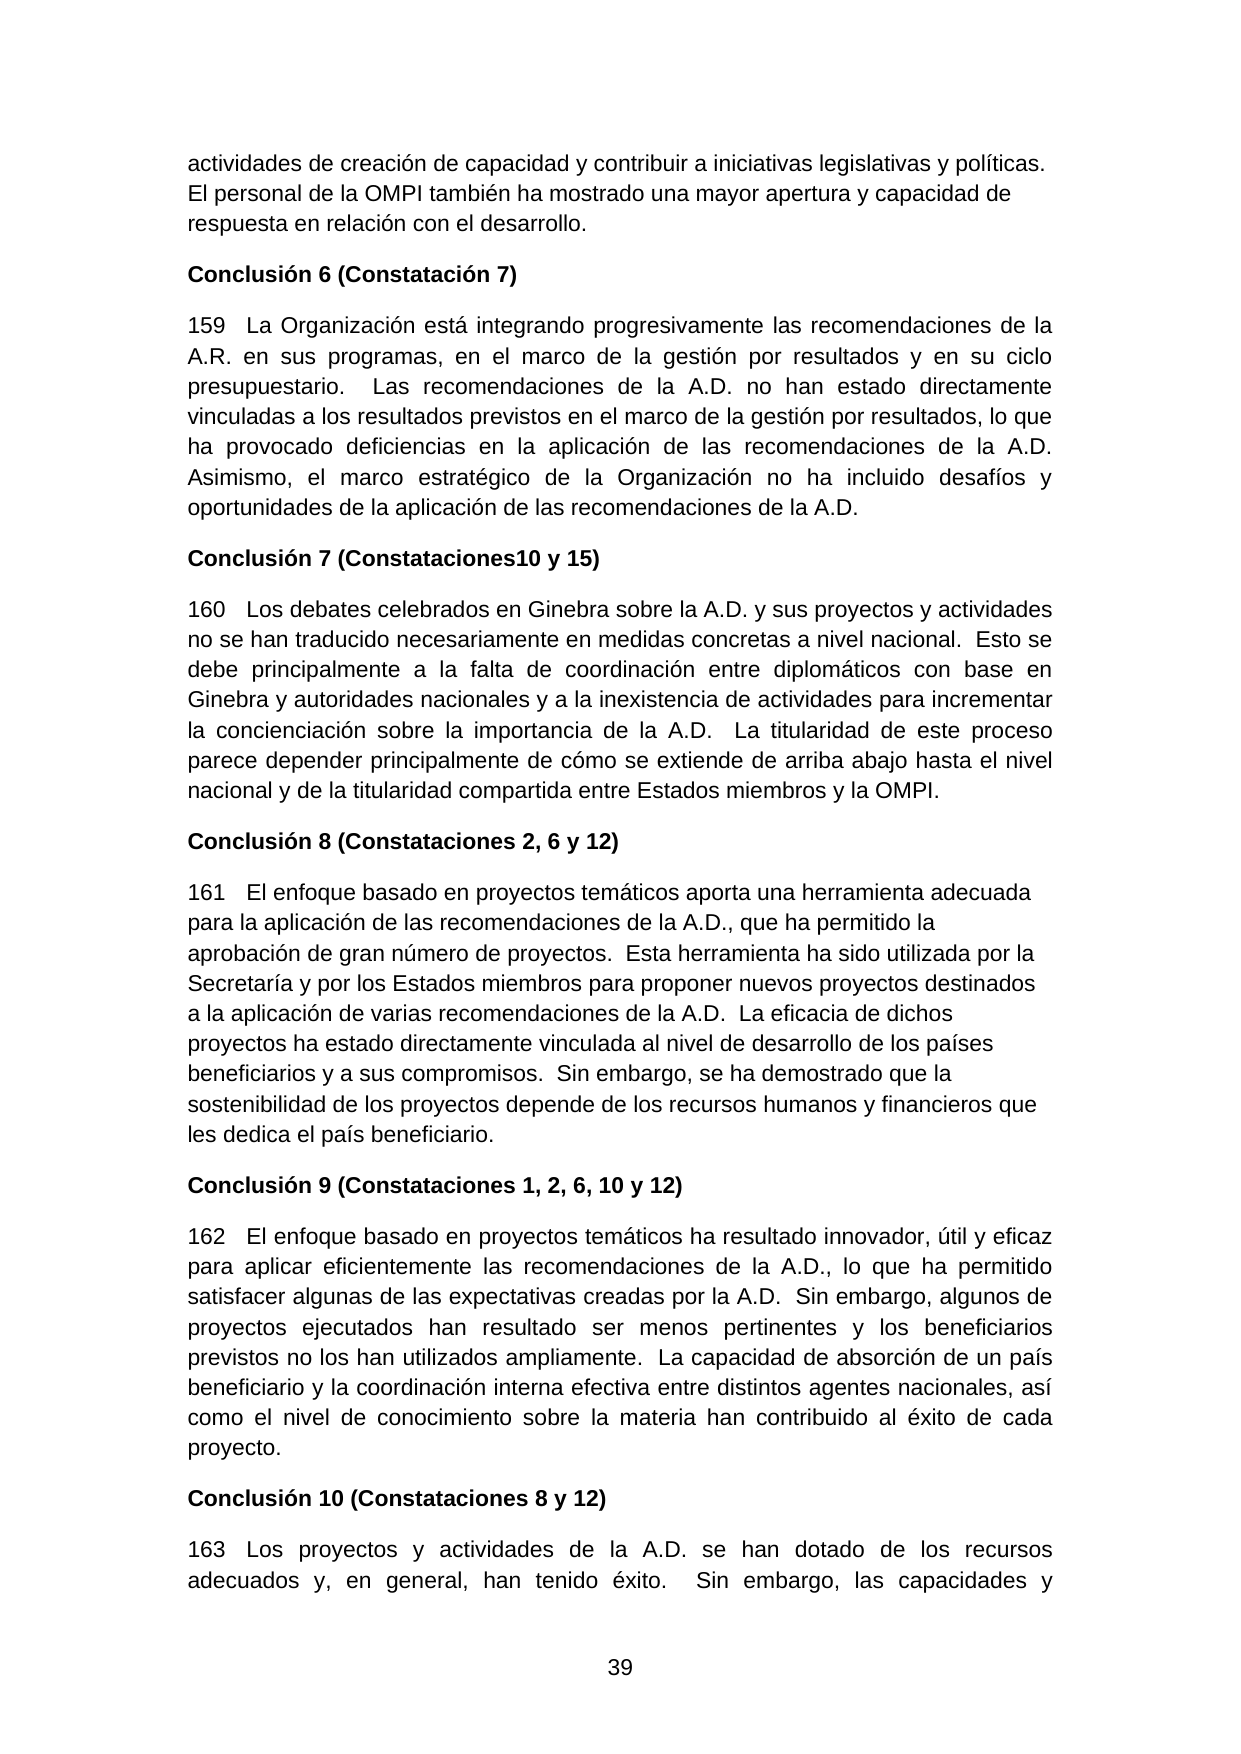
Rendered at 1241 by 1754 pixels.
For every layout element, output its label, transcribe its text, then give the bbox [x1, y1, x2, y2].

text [187, 150, 1053, 237]
text Conclusión 7 (Constataciones10 y 15) [187, 545, 1053, 571]
text Conclusión 8 (Constataciones 2, 6 y 12) [187, 828, 1053, 854]
text Los debates celebrados en Ginebra sobre la A.D. y sus proyectos y actividades no se han traducido necesariamente en medidas concretas a nivel nacional. Esto se debe principalmente a la falta de coordinación entre diplomáticos con base en Ginebra y autoridades nacionales y a la inexistencia de actividades para incrementar la concienciación sobre la importancia de la A.D. La titularidad de este proceso parece depender principalmente de cómo se extiende de arriba abajo hasta el nivel nacional y de la titularidad compartida entre Estados miembros y la OMPI. [187, 596, 1053, 803]
text El enfoque basado en proyectos temáticos aporta una herramienta adecuada para la aplicación de las recomendaciones de la A.D., que ha permitido la aprobación de gran número de proyectos. Esta herramienta ha sido utilizada por la Secretaría y por los Estados miembros para proponer nuevos proyectos destinados a la aplicación de varias recomendaciones de la A.D. La eficacia de dichos proyectos ha estado directamente vinculada al nivel de desarrollo de los países beneficiarios y a sus compromisos. Sin embargo, se ha demostrado que la sostenibilidad de los proyectos depende de los recursos humanos y financieros que les dedica el país beneficiario. [187, 879, 1053, 1147]
text Conclusión 10 (Constataciones 8 y 12) [187, 1485, 1053, 1512]
text Conclusión 9 (Constataciones 1, 2, 6, 10 y 12) [187, 1172, 1053, 1198]
text La Organización está integrando progresivamente las recomendaciones de la A.R. en sus programas, en el marco de la gestión por resultados y en su ciclo presupuestario. Las recomendaciones de la A.D. no han estado directamente vinculadas a los resultados previstos en el marco de la gestión por resultados, lo que ha provocado deficiencias en la aplicación de las recomendaciones de la A.D. Asimismo, el marco estratégico de la Organización no ha incluido desafíos y oportunidades de la aplicación de las recomendaciones de la A.D. [187, 312, 1053, 520]
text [187, 1536, 1053, 1593]
text Conclusión 6 (Constatación 7) [187, 261, 1053, 288]
text El enfoque basado en proyectos temáticos ha resultado innovador, útil y eficaz para aplicar eficientemente las recomendaciones de la A.D., lo que ha permitido satisfacer algunas de las expectativas creadas por la A.D. Sin embargo, algunos de proyectos ejecutados han resultado ser menos pertinentes y los beneficiarios previstos no los han utilizados ampliamente. La capacidad de absorción de un país beneficiario y la coordinación interna efectiva entre distintos agentes nacionales, así como el nivel de conocimiento sobre la materia han contribuido al éxito de cada proyecto. [187, 1223, 1053, 1461]
